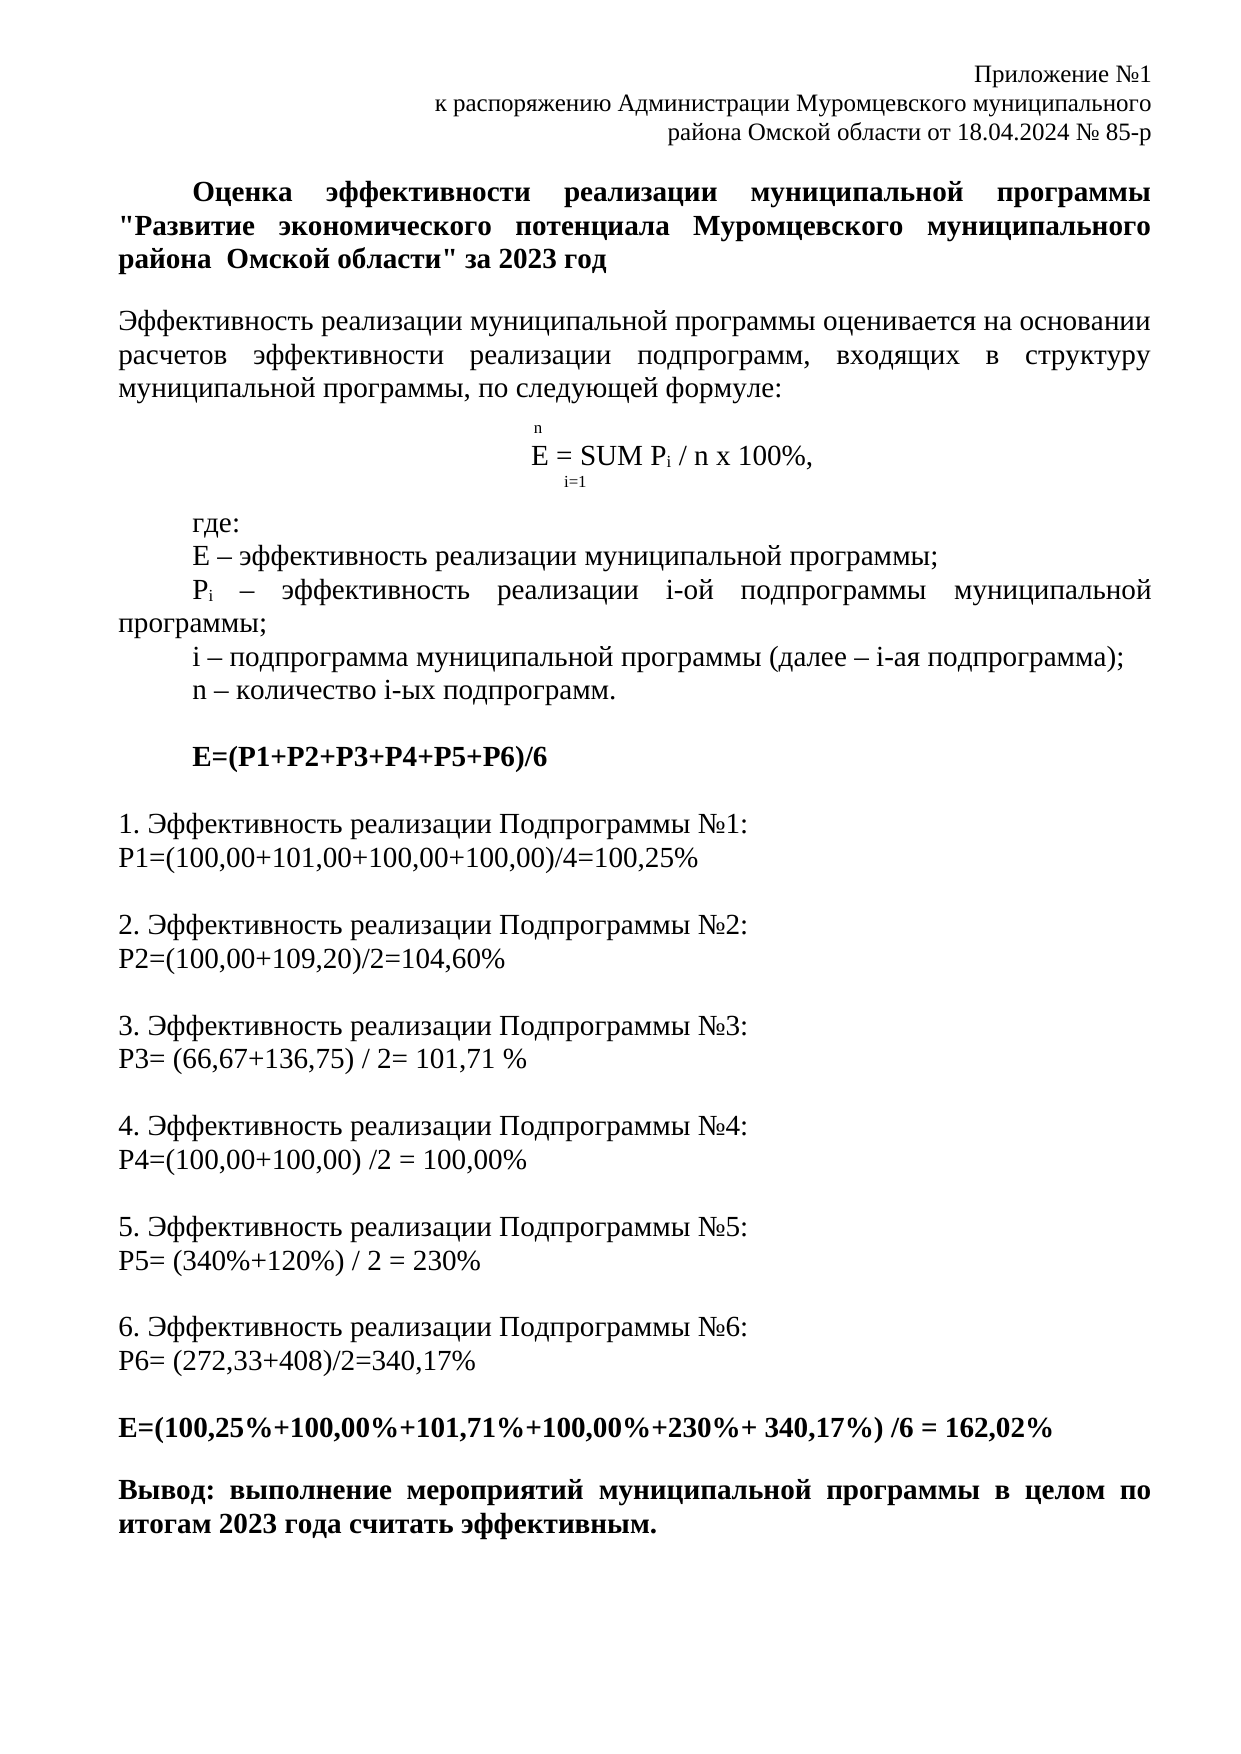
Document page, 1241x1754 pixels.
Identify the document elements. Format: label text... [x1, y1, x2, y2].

text Вывод: выполнение мероприятий муниципальной программы в целом по итогам 2023 года считать эффективным. [118, 1472, 1152, 1539]
text Эффективность реализации муниципальной программы оценивается на основании расчетов эффективности реализации подпрограмм, входящих в структуру муниципальной программы, по следующей формуле: [118, 303, 1152, 404]
text Е=(Р1+Р2+Р3+Р4+Р5+Р6)/6 [118, 739, 1152, 773]
text Е = SUM Pi / n x 100%, [118, 438, 1152, 471]
text Р6= (272,33+408)/2=340,17% [118, 1343, 1152, 1376]
text Р4=(100,00+100,00) /2 = 100,00% [118, 1142, 1152, 1176]
text района Омской области от 18.04.2024 № 85-р [118, 117, 1152, 145]
text Приложение №1 [118, 59, 1152, 88]
text Оценка эффективности реализации муниципальной программы "Развитие экономического потенциала Муромцевского муниципального района Омской области" за 2023 год [118, 174, 1152, 275]
text 2. Эффективность реализации Подпрограммы №2: [118, 907, 1152, 941]
text 4. Эффективность реализации Подпрограммы №4: [118, 1108, 1152, 1142]
text i=1 [118, 471, 1152, 505]
text 3. Эффективность реализации Подпрограммы №3: [118, 1008, 1152, 1041]
text 1. Эффективность реализации Подпрограммы №1: [118, 807, 1152, 840]
text Р2=(100,00+109,20)/2=104,60% [118, 941, 1152, 974]
text n [118, 404, 1152, 438]
text i – подпрограмма муниципальной программы (далее – i-ая подпрограмма); [118, 639, 1152, 672]
text 5. Эффективность реализации Подпрограммы №5: [118, 1209, 1152, 1243]
text Е=(100,25%+100,00%+101,71%+100,00%+230%+ 340,17%) /6 = 162,02% [118, 1410, 1152, 1443]
text Р3= (66,67+136,75) / 2= 101,71 % [118, 1041, 1152, 1075]
text где: [118, 505, 1152, 538]
text Р5= (340%+120%) / 2 = 230% [118, 1243, 1152, 1276]
text Р1=(100,00+101,00+100,00+100,00)/4=100,25% [118, 840, 1152, 874]
text 6. Эффективность реализации Подпрограммы №6: [118, 1309, 1152, 1343]
text к распоряжению Администрации Муромцевского муниципального [118, 88, 1152, 117]
text Е – эффективность реализации муниципальной программы; [118, 538, 1152, 572]
text n – количество i-ых подпрограмм. [118, 672, 1152, 706]
text Рi – эффективность реализации i-ой подпрограммы муниципальной программы; [118, 572, 1152, 639]
